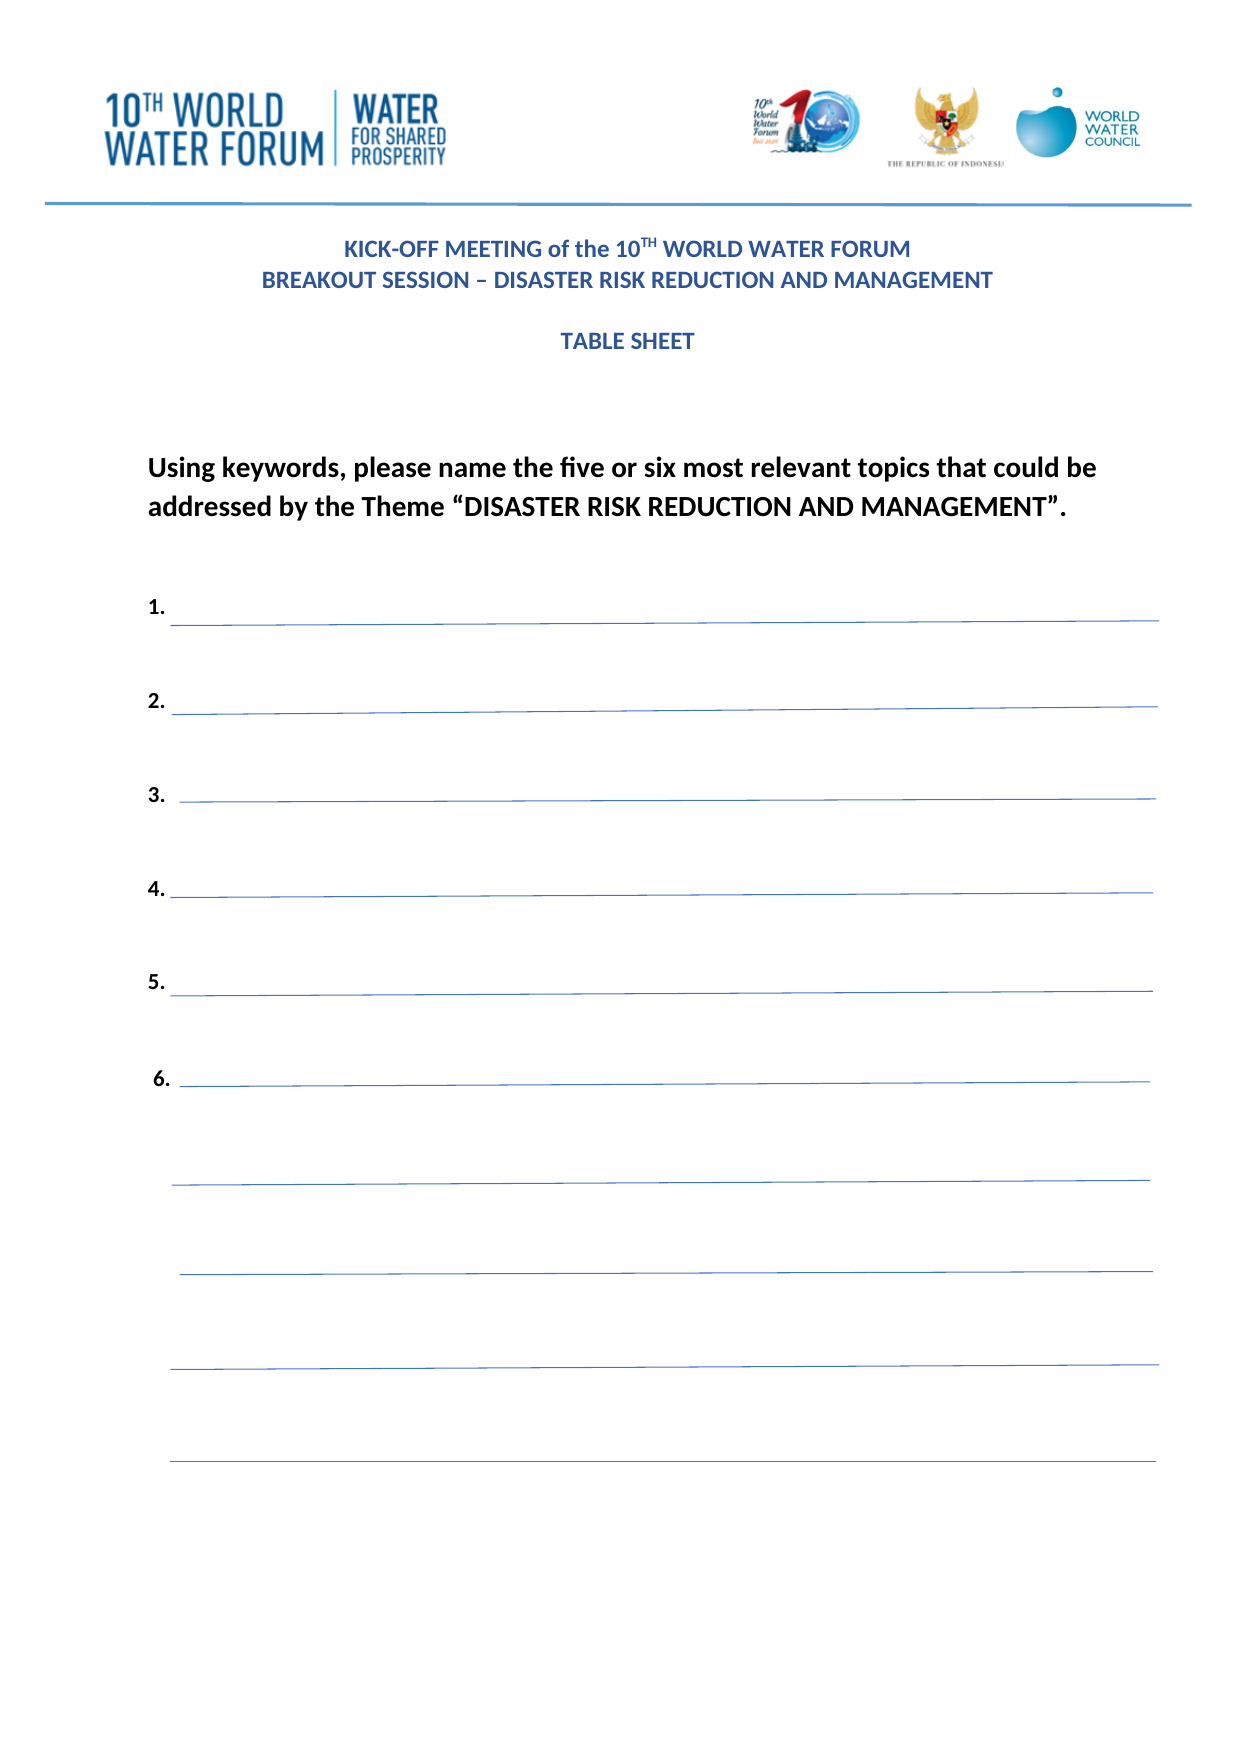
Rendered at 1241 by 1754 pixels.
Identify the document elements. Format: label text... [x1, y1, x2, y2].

table_header [29, 86, 738, 187]
text 5. [148, 967, 1107, 996]
text 4. [148, 874, 1107, 902]
text 2. [148, 686, 1107, 714]
picture [103, 85, 454, 172]
text BREAKOUT SESSION – DISASTER RISK REDUCTION AND MANAGEMENT [148, 264, 1107, 294]
text Using keywords, please name the five or six most relevant topics that could be addressed by the Theme “DISASTER RISK REDUCTION AND MANAGEMENT”. [148, 449, 1107, 523]
text 3. [148, 780, 1107, 808]
picture [1014, 85, 1147, 161]
table_header [738, 86, 871, 187]
picture [881, 85, 1004, 176]
text 6. [148, 1064, 1107, 1092]
table_header [871, 86, 1003, 187]
text 1. [148, 592, 1107, 621]
picture [748, 85, 866, 159]
text TABLE SHEET [148, 325, 1107, 356]
text KICK-OFF MEETING of the 10TH WORLD WATER FORUM [148, 233, 1107, 264]
table_header [1004, 86, 1151, 187]
